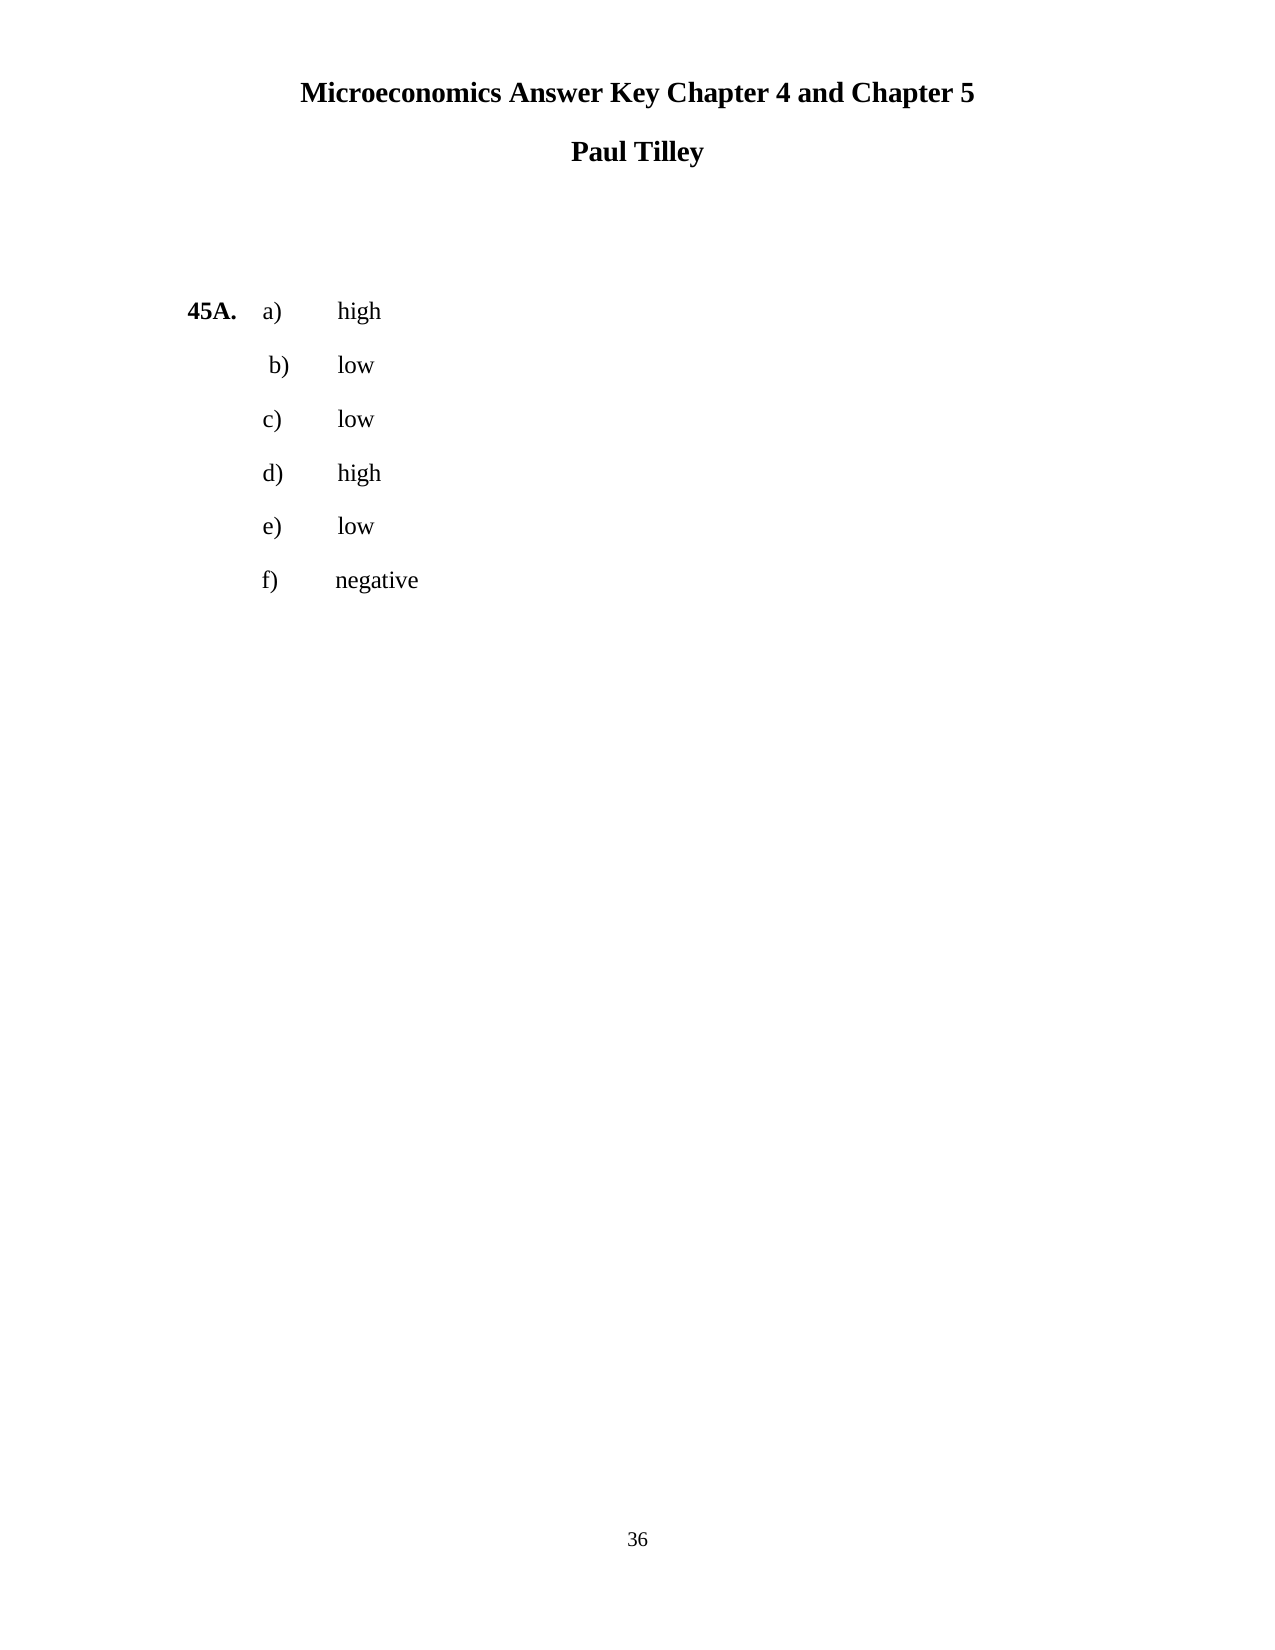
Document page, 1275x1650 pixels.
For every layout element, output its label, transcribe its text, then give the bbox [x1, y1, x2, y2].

text b) low [187, 350, 1087, 379]
list negative [261, 565, 1087, 594]
text d) high [187, 458, 1087, 486]
text 45A. a) high [187, 296, 1087, 325]
text e) low [187, 511, 1087, 540]
text c) low [187, 404, 1087, 432]
